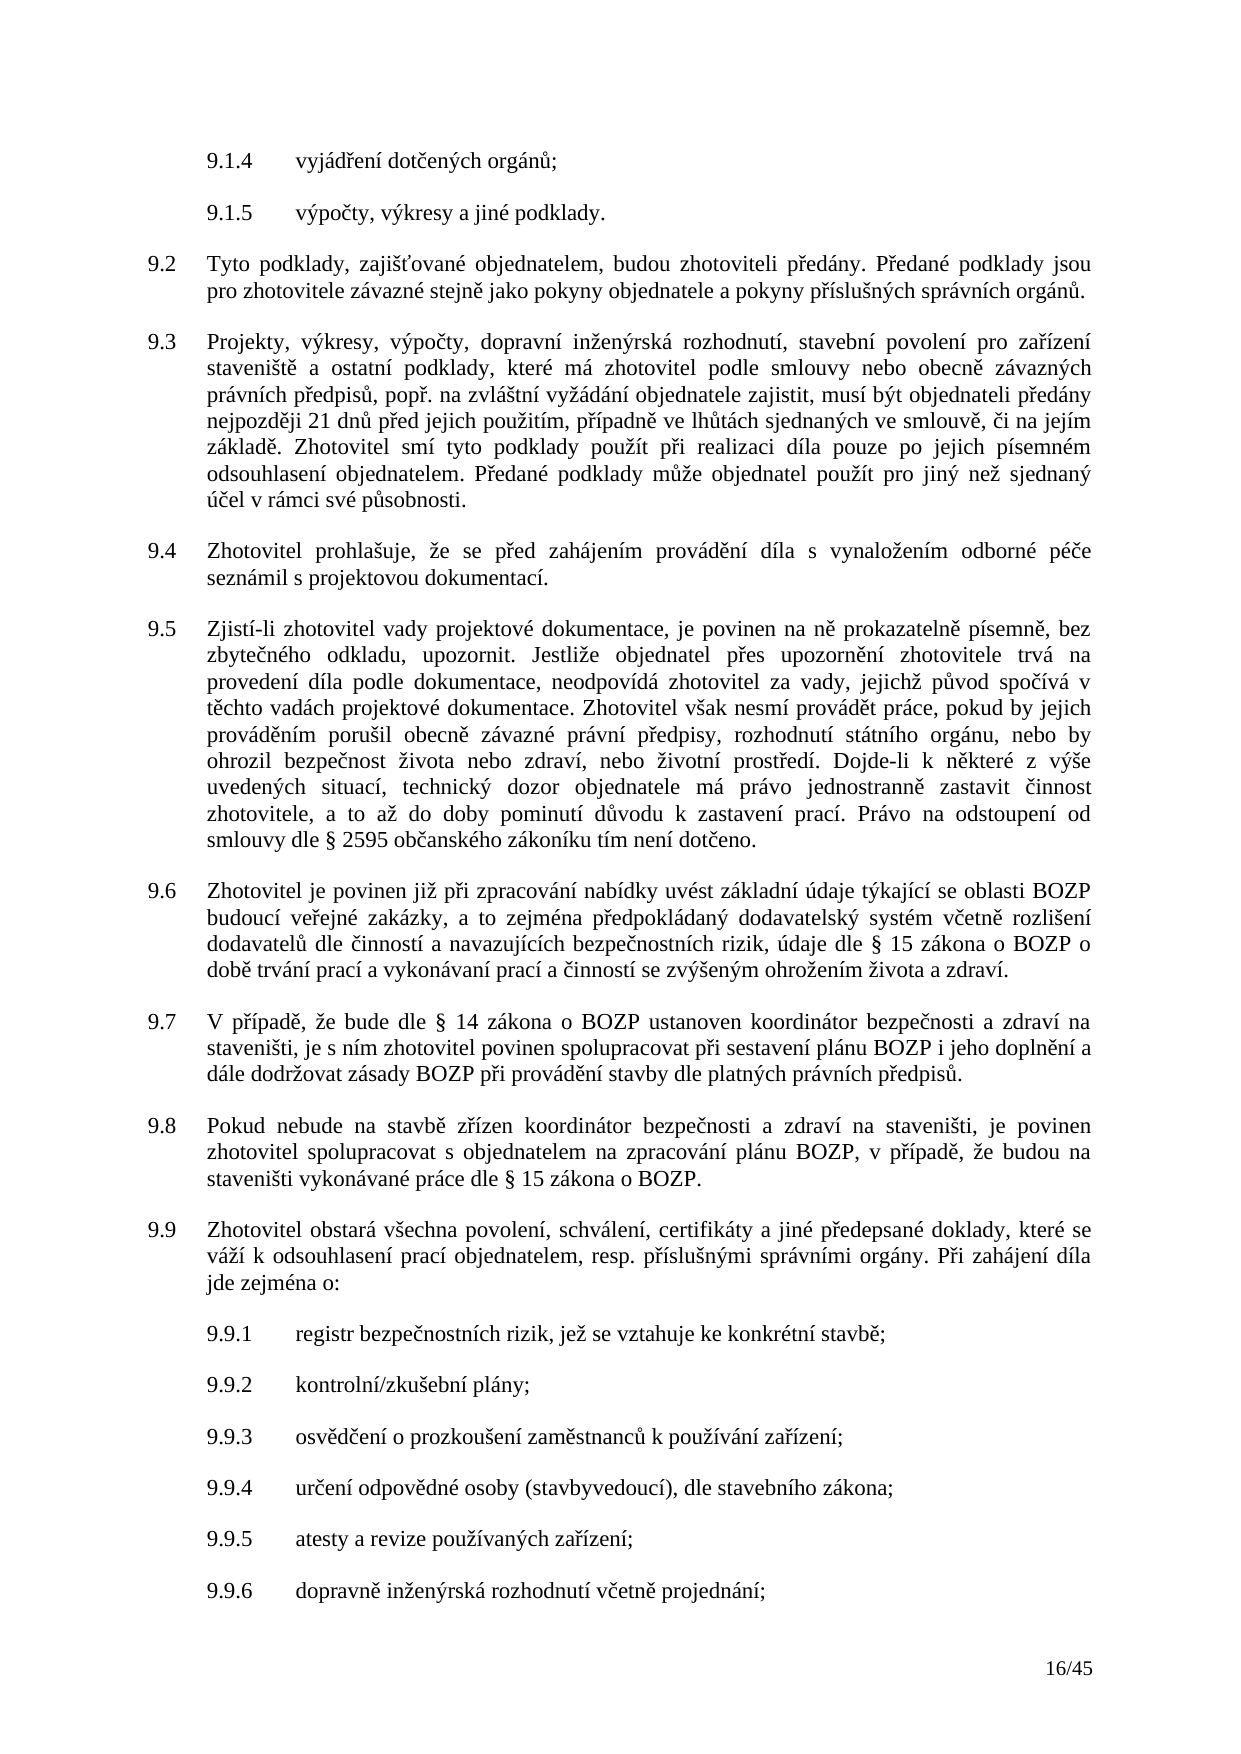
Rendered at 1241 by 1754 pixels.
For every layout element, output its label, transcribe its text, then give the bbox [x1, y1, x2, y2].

text registr bezpečnostních rizik, jež se vztahuje ke konkrétní stavbě; [207, 1320, 1093, 1346]
text určení odpovědné osoby (stavbyvedoucí), dle stavebního zákona; [207, 1474, 1093, 1500]
text atesty a revize používaných zařízení; [207, 1525, 1093, 1552]
text osvědčení o prozkoušení zaměstnanců k používání zařízení; [207, 1423, 1093, 1449]
text výpočty, výkresy a jiné podklady. [207, 199, 1093, 225]
text kontrolní/zkušební plány; [207, 1371, 1093, 1398]
text Tyto podklady, zajišťované objednatelem, budou zhotoviteli předány. Předané podklady jsou pro zhotovitele závazné stejně jako pokyny objednatele a pokyny příslušných správních orgánů. [148, 250, 1093, 303]
text Projekty, výkresy, výpočty, dopravní inženýrská rozhodnutí, stavební povolení pro zařízení staveniště a ostatní podklady, které má zhotovitel podle smlouvy nebo obecně závazných právních předpisů, popř. na zvláštní vyžádání objednatele zajistit, musí být objednateli předány nejpozději 21 dnů před jejich použitím, případně ve lhůtách sjednaných ve smlouvě, či na jejím základě. Zhotovitel smí tyto podklady použít při realizaci díla pouze po jejich písemném odsouhlasení objednatelem. Předané podklady může objednatel použít pro jiný než sjednaný účel v rámci své působnosti. [148, 328, 1093, 512]
text V případě, že bude dle § 14 zákona o BOZP ustanoven koordinátor bezpečnosti a zdraví na staveništi, je s ním zhotovitel povinen spolupracovat při sestavení plánu BOZP i jeho doplnění a dále dodržovat zásady BOZP při provádění stavby dle platných právních předpisů. [148, 1008, 1093, 1087]
text Pokud nebude na stavbě zřízen koordinátor bezpečnosti a zdraví na staveništi, je povinen zhotovitel spolupracovat s objednatelem na zpracování plánu BOZP, v případě, že budou na staveništi vykonávané práce dle § 15 zákona o BOZP. [148, 1112, 1093, 1191]
text Zhotovitel je povinen již při zpracování nabídky uvést základní údaje týkající se oblasti BOZP budoucí veřejné zakázky, a to zejména předpokládaný dodavatelský systém včetně rozlišení dodavatelů dle činností a navazujících bezpečnostních rizik, údaje dle § 15 zákona o BOZP o době trvání prací a vykonávaní prací a činností se zvýšeným ohrožením života a zdraví. [148, 877, 1093, 983]
text dopravně inženýrská rozhodnutí včetně projednání; [207, 1577, 1093, 1603]
text Zhotovitel prohlašuje, že se před zahájením provádění díla s vynaložením odborné péče seznámil s projektovou dokumentací. [148, 537, 1093, 590]
text vyjádření dotčených orgánů; [207, 148, 1093, 174]
text Zjistí-li zhotovitel vady projektové dokumentace, je povinen na ně prokazatelně písemně, bez zbytečného odkladu, upozornit. Jestliže objednatel přes upozornění zhotovitele trvá na provedení díla podle dokumentace, neodpovídá zhotovitel za vady, jejichž původ spočívá v těchto vadách projektové dokumentace. Zhotovitel však nesmí provádět práce, pokud by jejich prováděním porušil obecně závazné právní předpisy, rozhodnutí státního orgánu, nebo by ohrozil bezpečnost života nebo zdraví, nebo životní prostředí. Dojde-li k některé z výše uvedených situací, technický dozor objednatele má právo jednostranně zastavit činnost zhotovitele, a to až do doby pominutí důvodu k zastavení prací. Právo na odstoupení od smlouvy dle § 2595 občanského zákoníku tím není dotčeno. [148, 615, 1093, 852]
text Zhotovitel obstará všechna povolení, schválení, certifikáty a jiné předepsané doklady, které se váží k odsouhlasení prací objednatelem, resp. příslušnými správními orgány. Při zahájení díla jde zejména o: [148, 1216, 1093, 1295]
